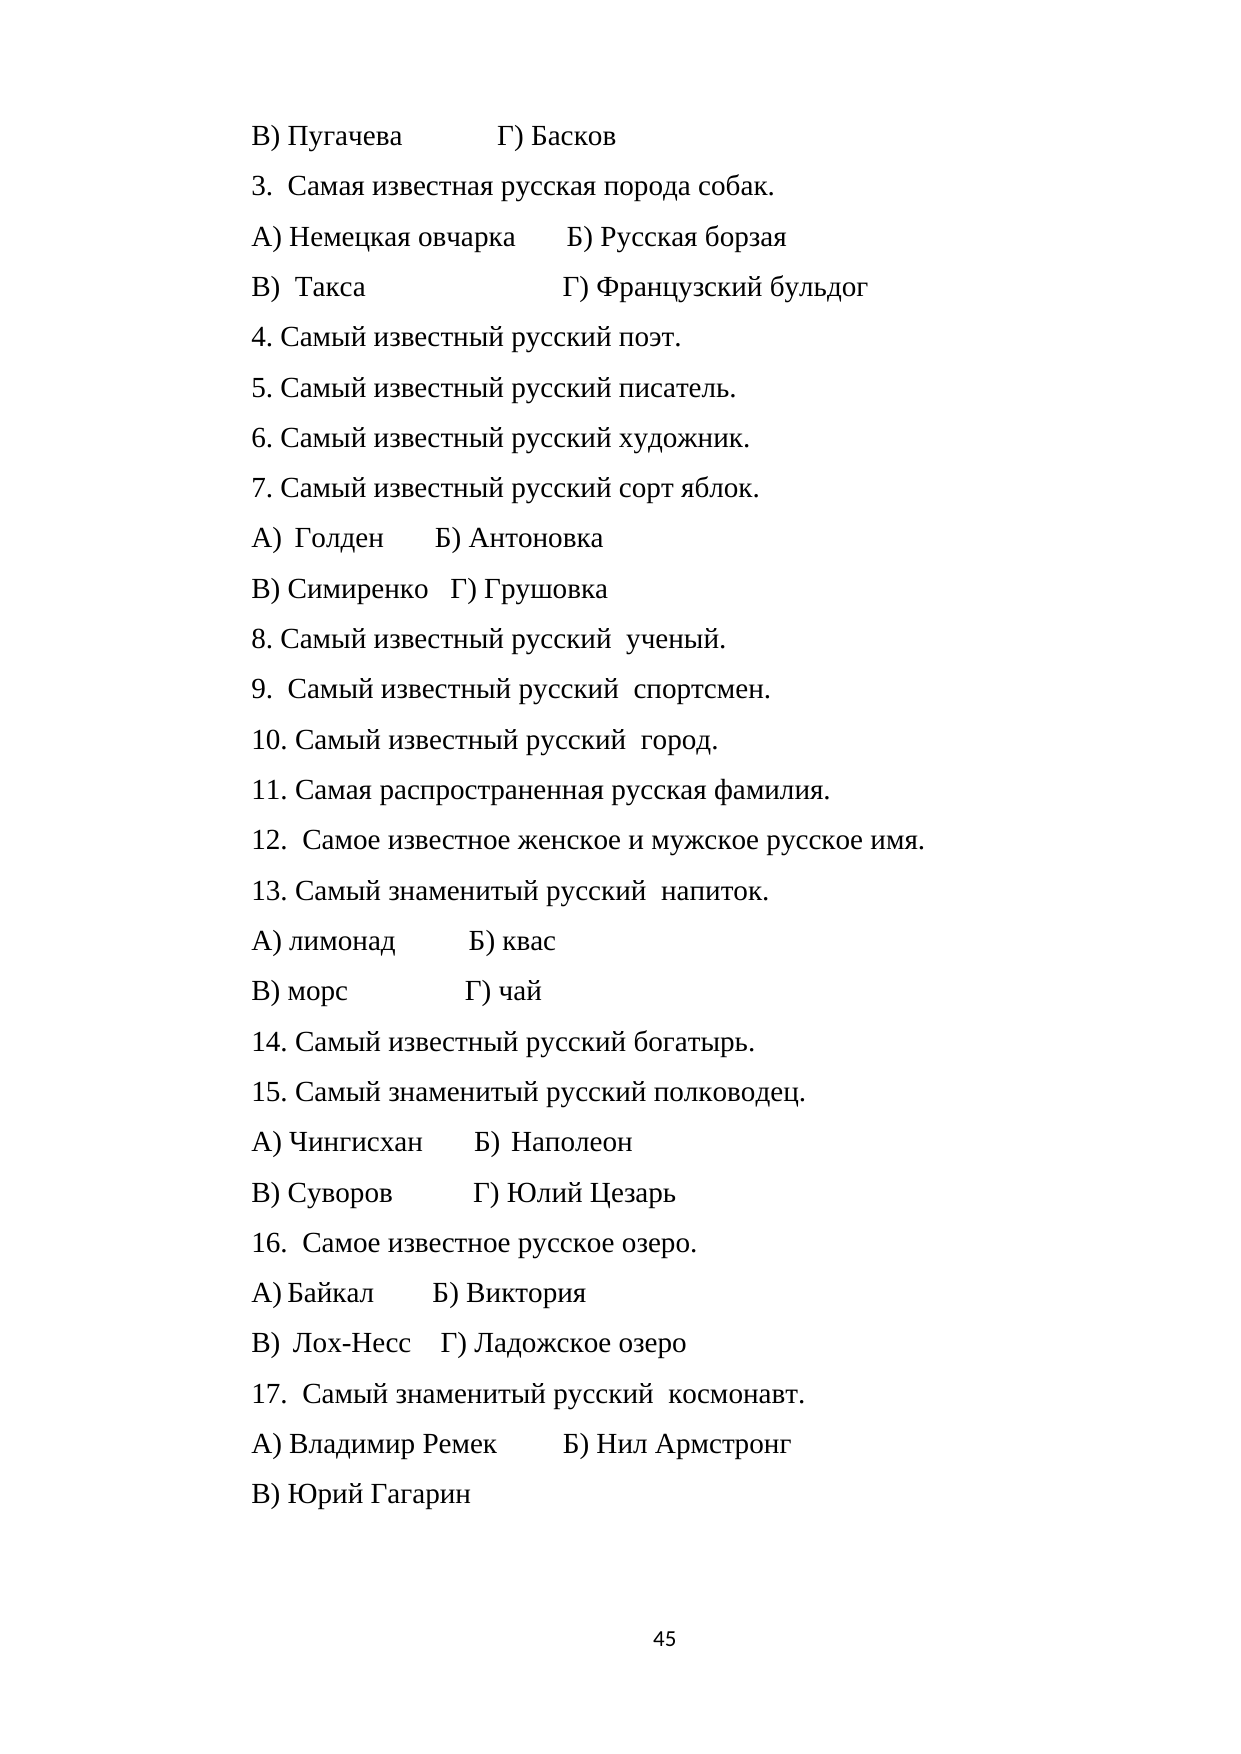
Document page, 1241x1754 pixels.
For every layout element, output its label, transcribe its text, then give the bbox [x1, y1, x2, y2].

text 17. Самый знаменитый русский космонавт. [177, 1376, 1152, 1409]
text 12. Самое известное женское и мужское русское имя. [177, 822, 1152, 856]
text А) Немецкая овчарка Б) Русская борзая [177, 219, 1152, 252]
text 14. Самый известный русский богатырь. [177, 1024, 1152, 1057]
text В) морс Г) чай [177, 973, 1152, 1007]
text 13. Самый знаменитый русский напиток. [177, 873, 1152, 906]
text В) Пугачева Г) Басков [177, 118, 1152, 152]
text А) Владимир Ремек Б) Нил Армстронг [177, 1426, 1152, 1460]
text 7. Самый известный русский сорт яблок. [177, 470, 1152, 504]
text 5. Самый известный русский писатель. [177, 370, 1152, 403]
text А) Байкал Б) Виктория [177, 1275, 1152, 1309]
text В) Юрий Гагарин [177, 1477, 1152, 1510]
text В) Симиренко Г) Грушовка [177, 571, 1152, 604]
text 3. Самая известная русская порода собак. [177, 168, 1152, 202]
text 15. Самый знаменитый русский полководец. [177, 1074, 1152, 1108]
text А) лимонад Б) квас [177, 923, 1152, 957]
text А) Голден Б) Антоновка [177, 521, 1152, 554]
text В) Суворов Г) Юлий Цезарь [177, 1175, 1152, 1208]
text 4. Самый известный русский поэт. [177, 319, 1152, 353]
text 9. Самый известный русский спортсмен. [177, 672, 1152, 705]
text А) Чингисхан Б) Наполеон [177, 1124, 1152, 1158]
text 10. Самый известный русский город. [177, 722, 1152, 755]
text 16. Самое известное русское озеро. [177, 1225, 1152, 1258]
text В) Такса Г) Французский бульдог [177, 269, 1152, 303]
text 8. Самый известный русский ученый. [177, 621, 1152, 655]
text В) Лох-Несс Г) Ладожское озеро [177, 1326, 1152, 1359]
text 6. Самый известный русский художник. [177, 420, 1152, 453]
text 11. Самая распространенная русская фамилия. [177, 772, 1152, 806]
